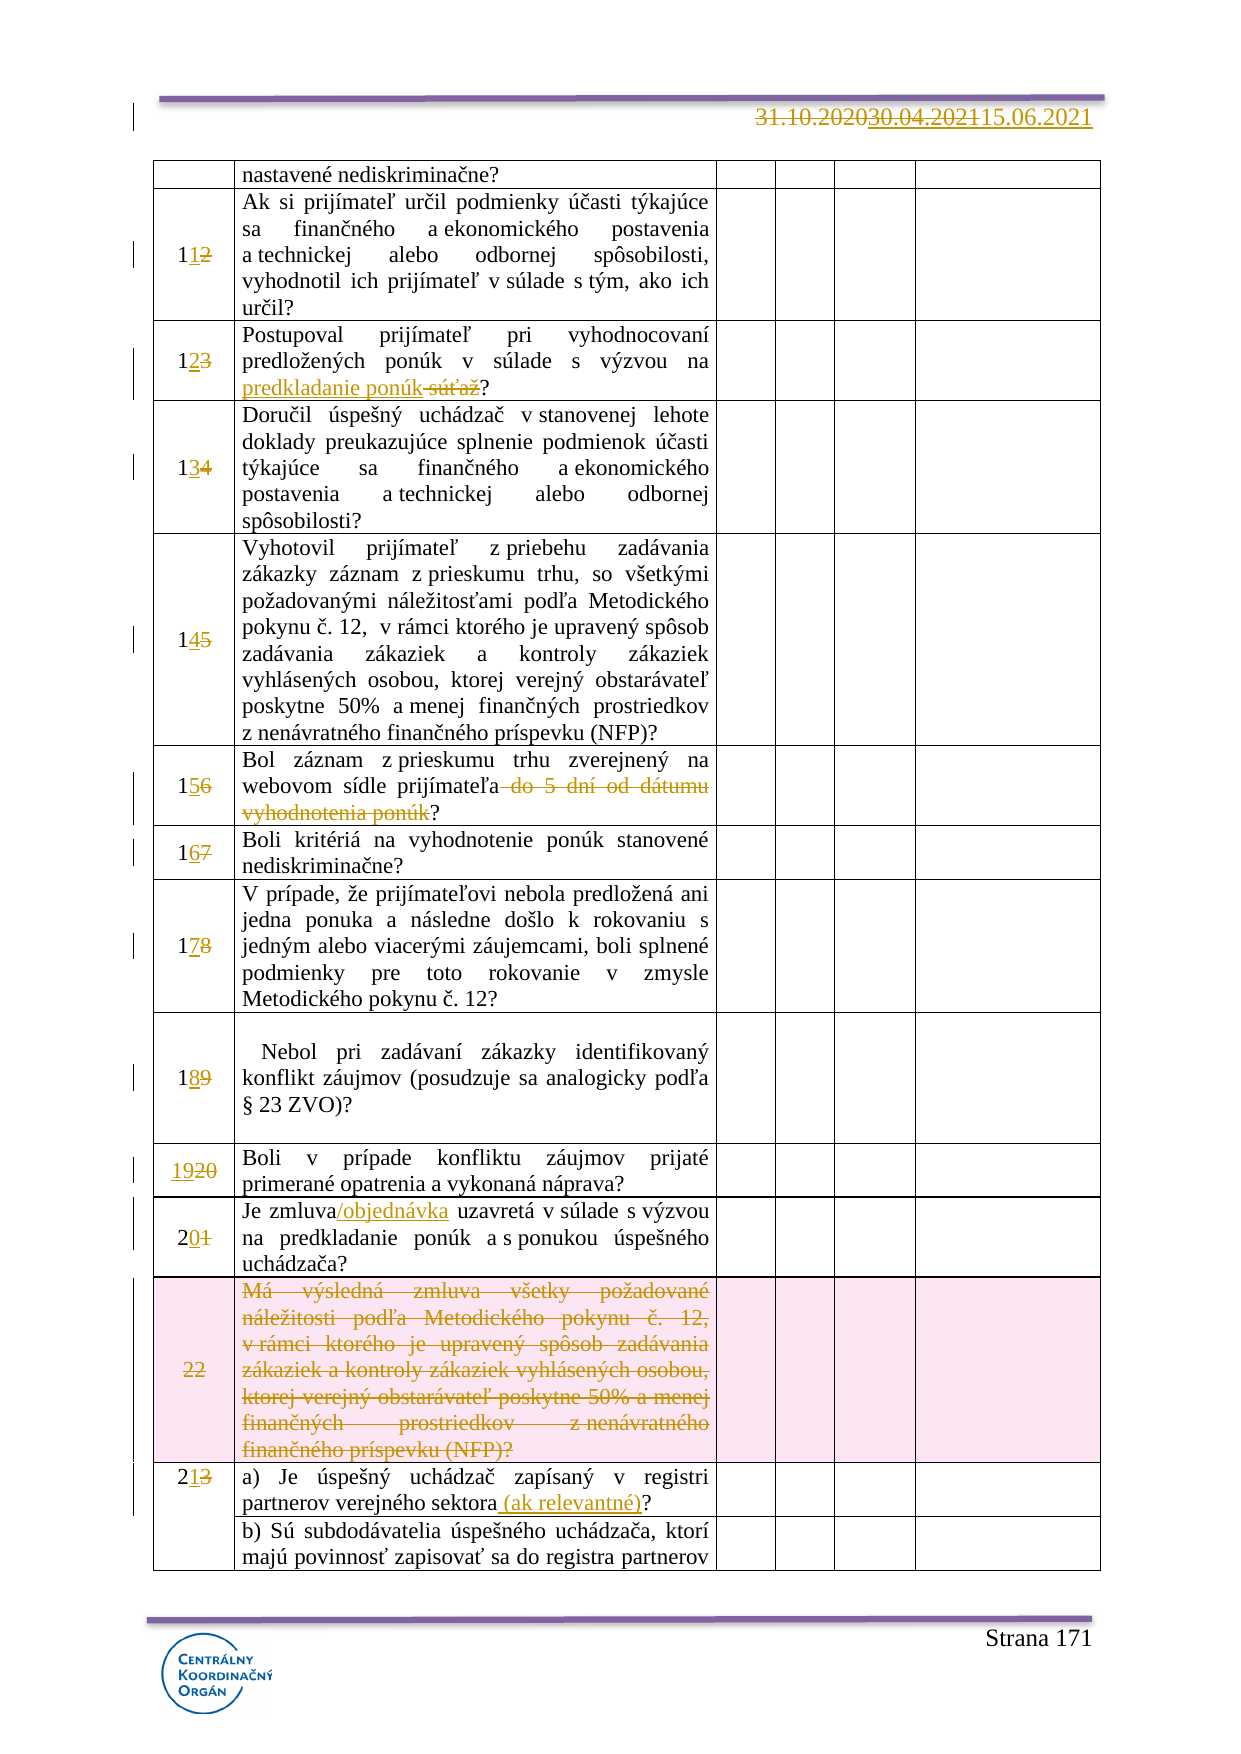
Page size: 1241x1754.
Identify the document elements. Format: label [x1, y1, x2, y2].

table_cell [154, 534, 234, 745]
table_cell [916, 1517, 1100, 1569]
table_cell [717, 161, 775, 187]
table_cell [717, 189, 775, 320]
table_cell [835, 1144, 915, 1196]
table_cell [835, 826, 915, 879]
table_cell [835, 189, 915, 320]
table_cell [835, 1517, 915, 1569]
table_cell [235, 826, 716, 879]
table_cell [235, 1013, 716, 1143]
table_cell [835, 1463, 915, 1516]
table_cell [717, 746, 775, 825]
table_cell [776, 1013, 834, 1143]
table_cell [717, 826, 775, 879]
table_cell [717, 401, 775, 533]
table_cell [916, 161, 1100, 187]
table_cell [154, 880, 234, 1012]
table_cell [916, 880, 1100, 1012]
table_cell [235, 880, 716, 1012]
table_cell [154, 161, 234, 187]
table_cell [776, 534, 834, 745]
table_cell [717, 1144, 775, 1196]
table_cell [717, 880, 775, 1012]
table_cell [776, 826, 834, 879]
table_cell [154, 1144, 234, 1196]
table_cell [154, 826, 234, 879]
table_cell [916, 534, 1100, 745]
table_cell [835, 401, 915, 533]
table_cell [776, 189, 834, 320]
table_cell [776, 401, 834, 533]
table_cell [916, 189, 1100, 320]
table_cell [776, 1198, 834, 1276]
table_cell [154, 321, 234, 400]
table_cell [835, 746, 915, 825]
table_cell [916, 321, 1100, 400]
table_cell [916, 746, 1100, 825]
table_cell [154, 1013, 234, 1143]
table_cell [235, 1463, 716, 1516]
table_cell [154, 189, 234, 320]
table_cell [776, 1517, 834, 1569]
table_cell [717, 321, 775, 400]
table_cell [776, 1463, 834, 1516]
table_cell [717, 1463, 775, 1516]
picture [159, 1631, 272, 1713]
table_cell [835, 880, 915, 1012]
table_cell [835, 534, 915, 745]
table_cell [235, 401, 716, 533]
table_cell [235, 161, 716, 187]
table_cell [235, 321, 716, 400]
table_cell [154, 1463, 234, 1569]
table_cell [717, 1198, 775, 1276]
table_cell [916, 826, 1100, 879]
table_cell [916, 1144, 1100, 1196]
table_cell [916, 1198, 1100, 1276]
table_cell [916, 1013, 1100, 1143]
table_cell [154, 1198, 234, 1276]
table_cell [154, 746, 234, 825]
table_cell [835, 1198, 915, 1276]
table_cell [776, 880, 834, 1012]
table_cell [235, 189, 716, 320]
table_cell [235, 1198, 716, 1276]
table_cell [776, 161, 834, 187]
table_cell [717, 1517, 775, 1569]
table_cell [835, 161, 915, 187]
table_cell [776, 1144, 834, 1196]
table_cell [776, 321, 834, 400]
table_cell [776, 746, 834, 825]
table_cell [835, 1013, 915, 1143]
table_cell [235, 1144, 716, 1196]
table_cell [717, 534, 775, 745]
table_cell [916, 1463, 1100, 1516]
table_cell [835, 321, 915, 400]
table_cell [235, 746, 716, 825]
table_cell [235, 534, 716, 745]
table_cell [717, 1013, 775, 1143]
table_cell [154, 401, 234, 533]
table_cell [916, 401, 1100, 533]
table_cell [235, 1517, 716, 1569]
